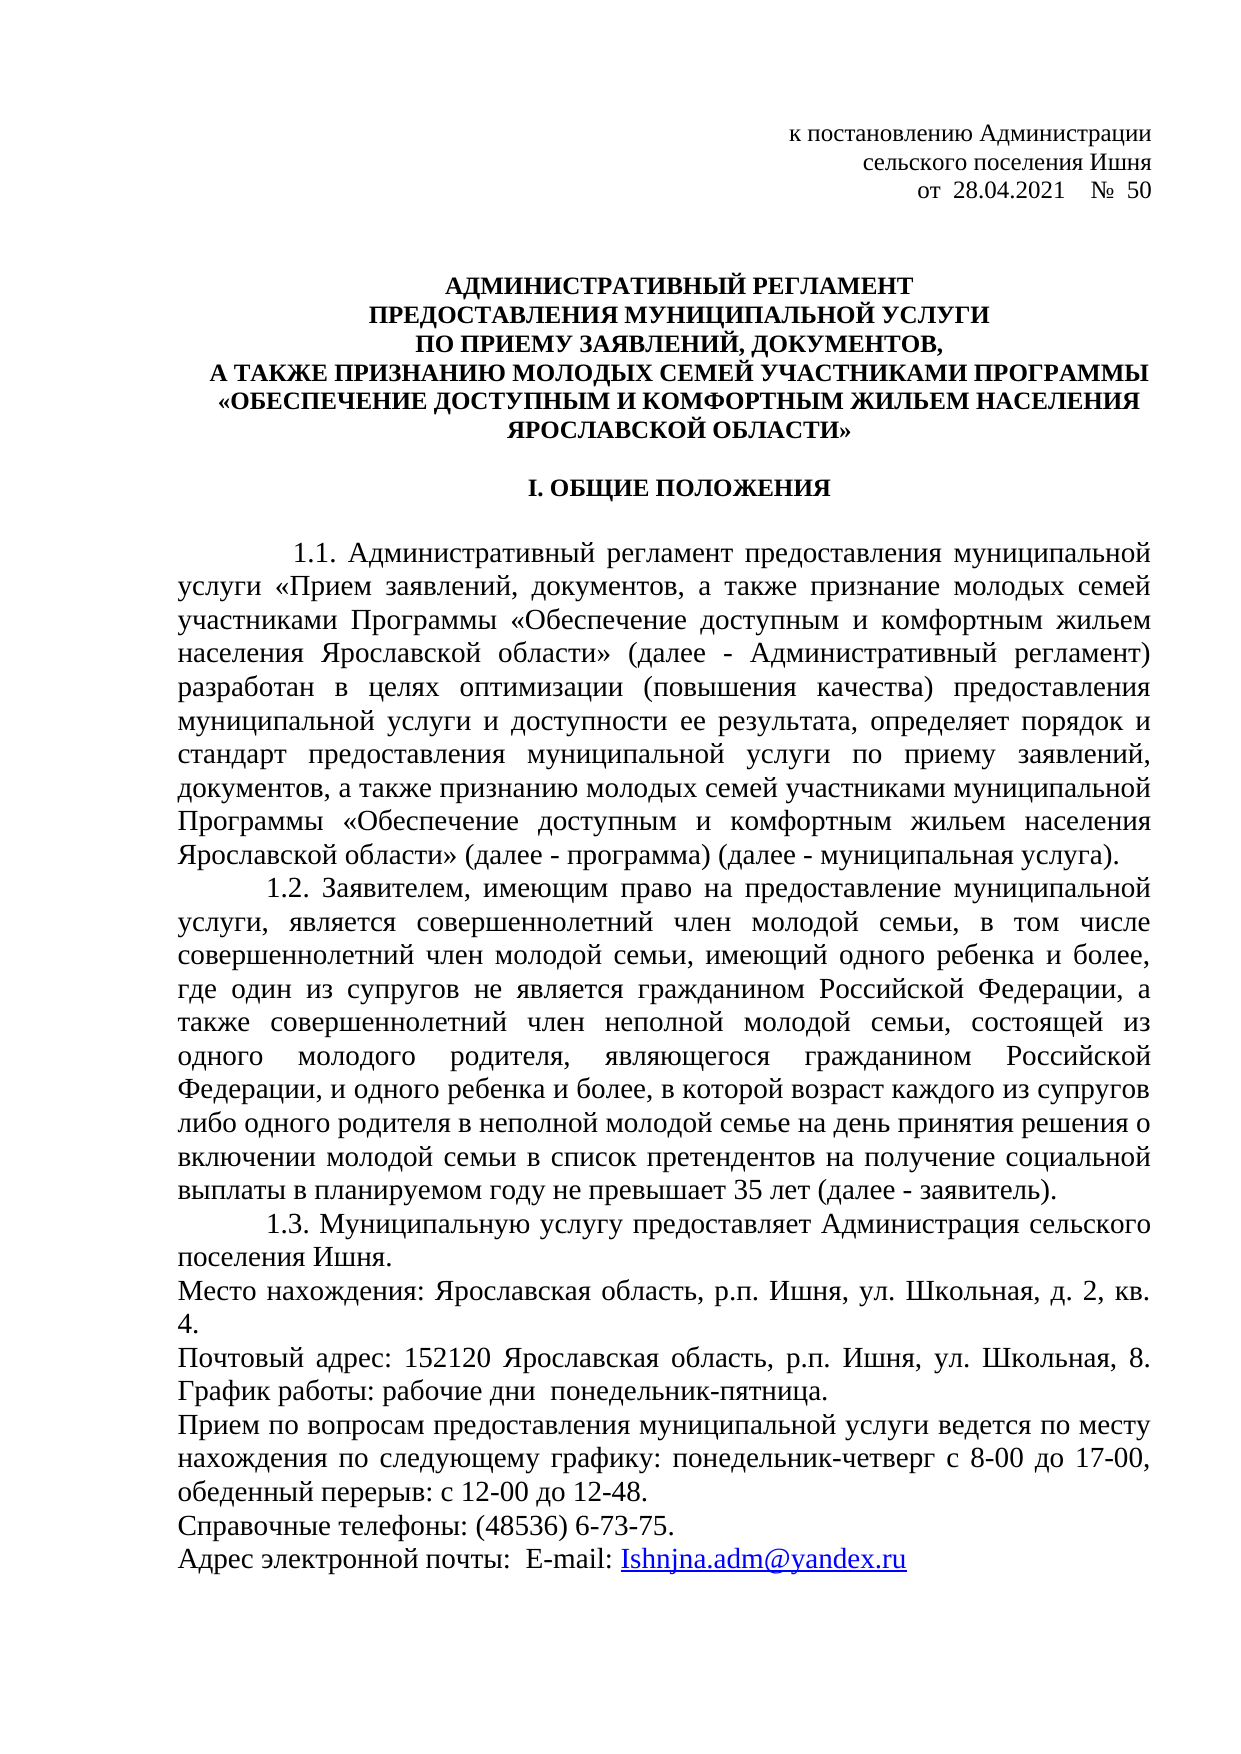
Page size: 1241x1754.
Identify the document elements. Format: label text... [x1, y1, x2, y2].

text Справочные телефоны: (48536) 6-73-75. [177, 1508, 1152, 1541]
text 1.2. Заявителем, имеющим право на предоставление муниципальной услуги, является совершеннолетний член молодой семьи, в том числе совершеннолетний член молодой семьи, имеющий одного ребенка и более, где один из супругов не является гражданином Российской Федерации, а также совершеннолетний член неполной молодой семьи, состоящей из одного молодого родителя, являющегося гражданином Российской Федерации, и одного ребенка и более, в которой возраст каждого из супругов либо одного родителя в неполной молодой семье на день принятия решения о включении молодой семьи в список претендентов на получение социальной выплаты в планируемом году не превышает 35 лет (далее - заявитель). [177, 870, 1152, 1206]
text сельского поселения Ишня [768, 147, 1152, 176]
text ПРЕДОСТАВЛЕНИЯ МУНИЦИПАЛЬНОЙ УСЛУГИ [207, 300, 1152, 329]
text Прием по вопросам предоставления муниципальной услуги ведется по месту нахождения по следующему графику: понедельник-четверг с 8-00 до 17-00, обеденный перерыв: с 12-00 до 12-48. [177, 1407, 1152, 1508]
text I. ОБЩИЕ ПОЛОЖЕНИЯ [207, 473, 1152, 501]
text Место нахождения: Ярославская область, р.п. Ишня, ул. Школьная, д. 2, кв. 4. [177, 1273, 1152, 1340]
text Адрес электронной почты: Е-mail: Ishnjna.adm@yandex.ru [177, 1541, 1152, 1575]
text 1.3. Муниципальную услугу предоставляет Администрация сельского поселения Ишня. [177, 1206, 1152, 1273]
text Почтовый адрес: 152120 Ярославская область, р.п. Ишня, ул. Школьная, 8. График работы: рабочие дни понедельник-пятница. [177, 1340, 1152, 1407]
text АДМИНИСТРАТИВНЫЙ РЕГЛАМЕНТ [207, 271, 1152, 300]
text к постановлению Администрации [768, 118, 1152, 147]
text ПО ПРИЕМУ ЗАЯВЛЕНИЙ, ДОКУМЕНТОВ, [207, 329, 1152, 358]
text от 28.04.2021 № 50 [252, 176, 1152, 204]
text А ТАКЖЕ ПРИЗНАНИЮ МОЛОДЫХ СЕМЕЙ УЧАСТНИКАМИ ПРОГРАММЫ «ОБЕСПЕЧЕНИЕ ДОСТУПНЫМ И КОМФОРТНЫМ ЖИЛЬЕМ НАСЕЛЕНИЯ ЯРОСЛАВСКОЙ ОБЛАСТИ» [207, 358, 1152, 444]
text 1.1. Административный регламент предоставления муниципальной услуги «Прием заявлений, документов, а также признание молодых семей участниками Программы «Обеспечение доступным и комфортным жильем населения Ярославской области» (далее - Административный регламент) разработан в целях оптимизации (повышения качества) предоставления муниципальной услуги и доступности ее результата, определяет порядок и стандарт предоставления муниципальной услуги по приему заявлений, документов, а также признанию молодых семей участниками муниципальной Программы «Обеспечение доступным и комфортным жильем населения Ярославской области» (далее - программа) (далее - муниципальная услуга). [177, 535, 1152, 870]
